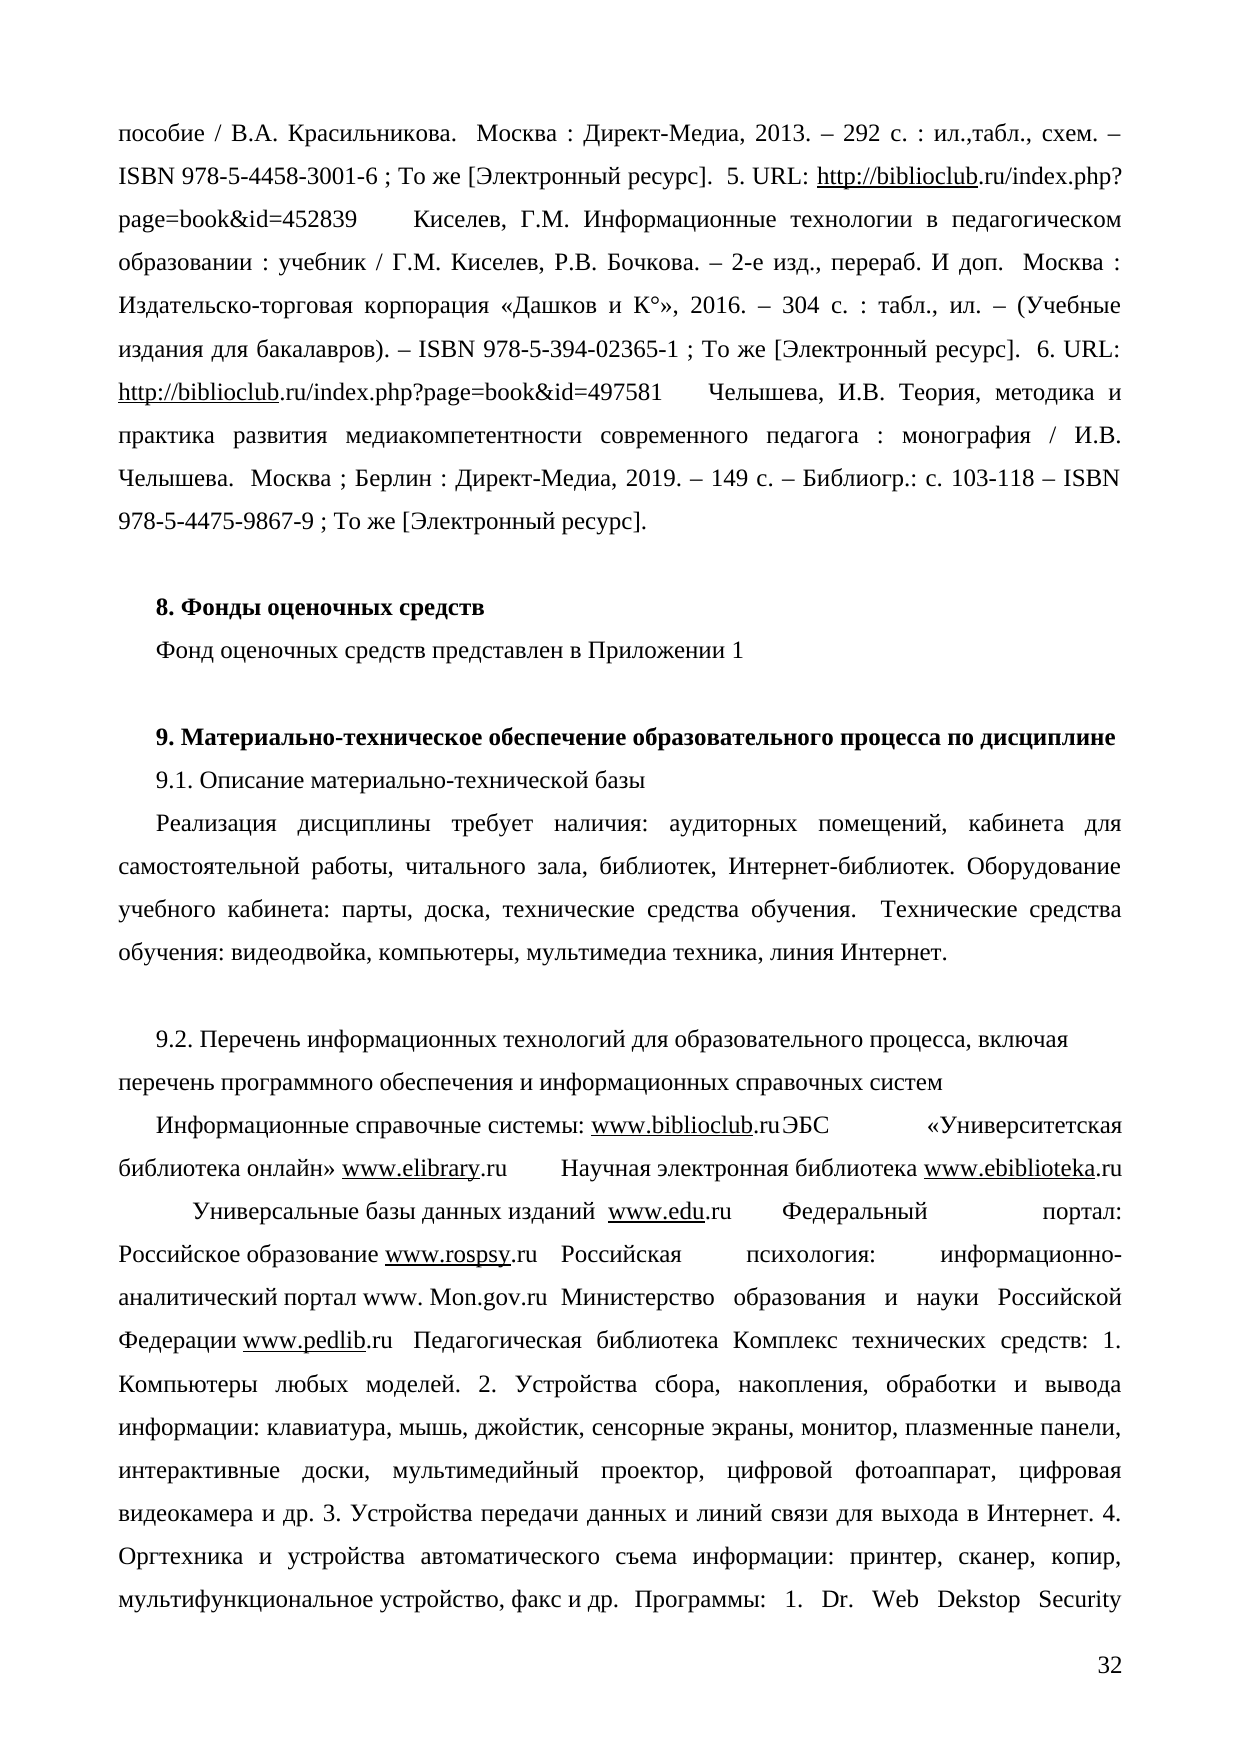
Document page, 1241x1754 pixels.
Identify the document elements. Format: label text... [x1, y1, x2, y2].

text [118, 118, 1122, 535]
text Реализация дисциплины требует наличия: аудиторных помещений, кабинета для самостоятельной работы, читального зала, библиотек, Интернет-библиотек. Оборудование учебного кабинета: парты, доска, технические средства обучения. Технические средства обучения: видеодвойка, компьютеры, мультимедиа техника, линия Интернет. [118, 808, 1122, 966]
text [118, 1110, 1122, 1613]
subtitle 9. Материально-техническое обеспечение образовательного процесса по дисциплине [118, 722, 1122, 751]
subtitle 9.1. Описание материально-технической базы [118, 765, 1122, 794]
subtitle 9.2. Перечень информационных технологий для образовательного процесса, включая перечень программного обеспечения и информационных справочных систем [118, 1024, 1122, 1096]
text Фонд оценочных средств представлен в Приложении 1 [118, 636, 1122, 664]
subtitle 8. Фонды оценочных средств [118, 592, 1122, 621]
